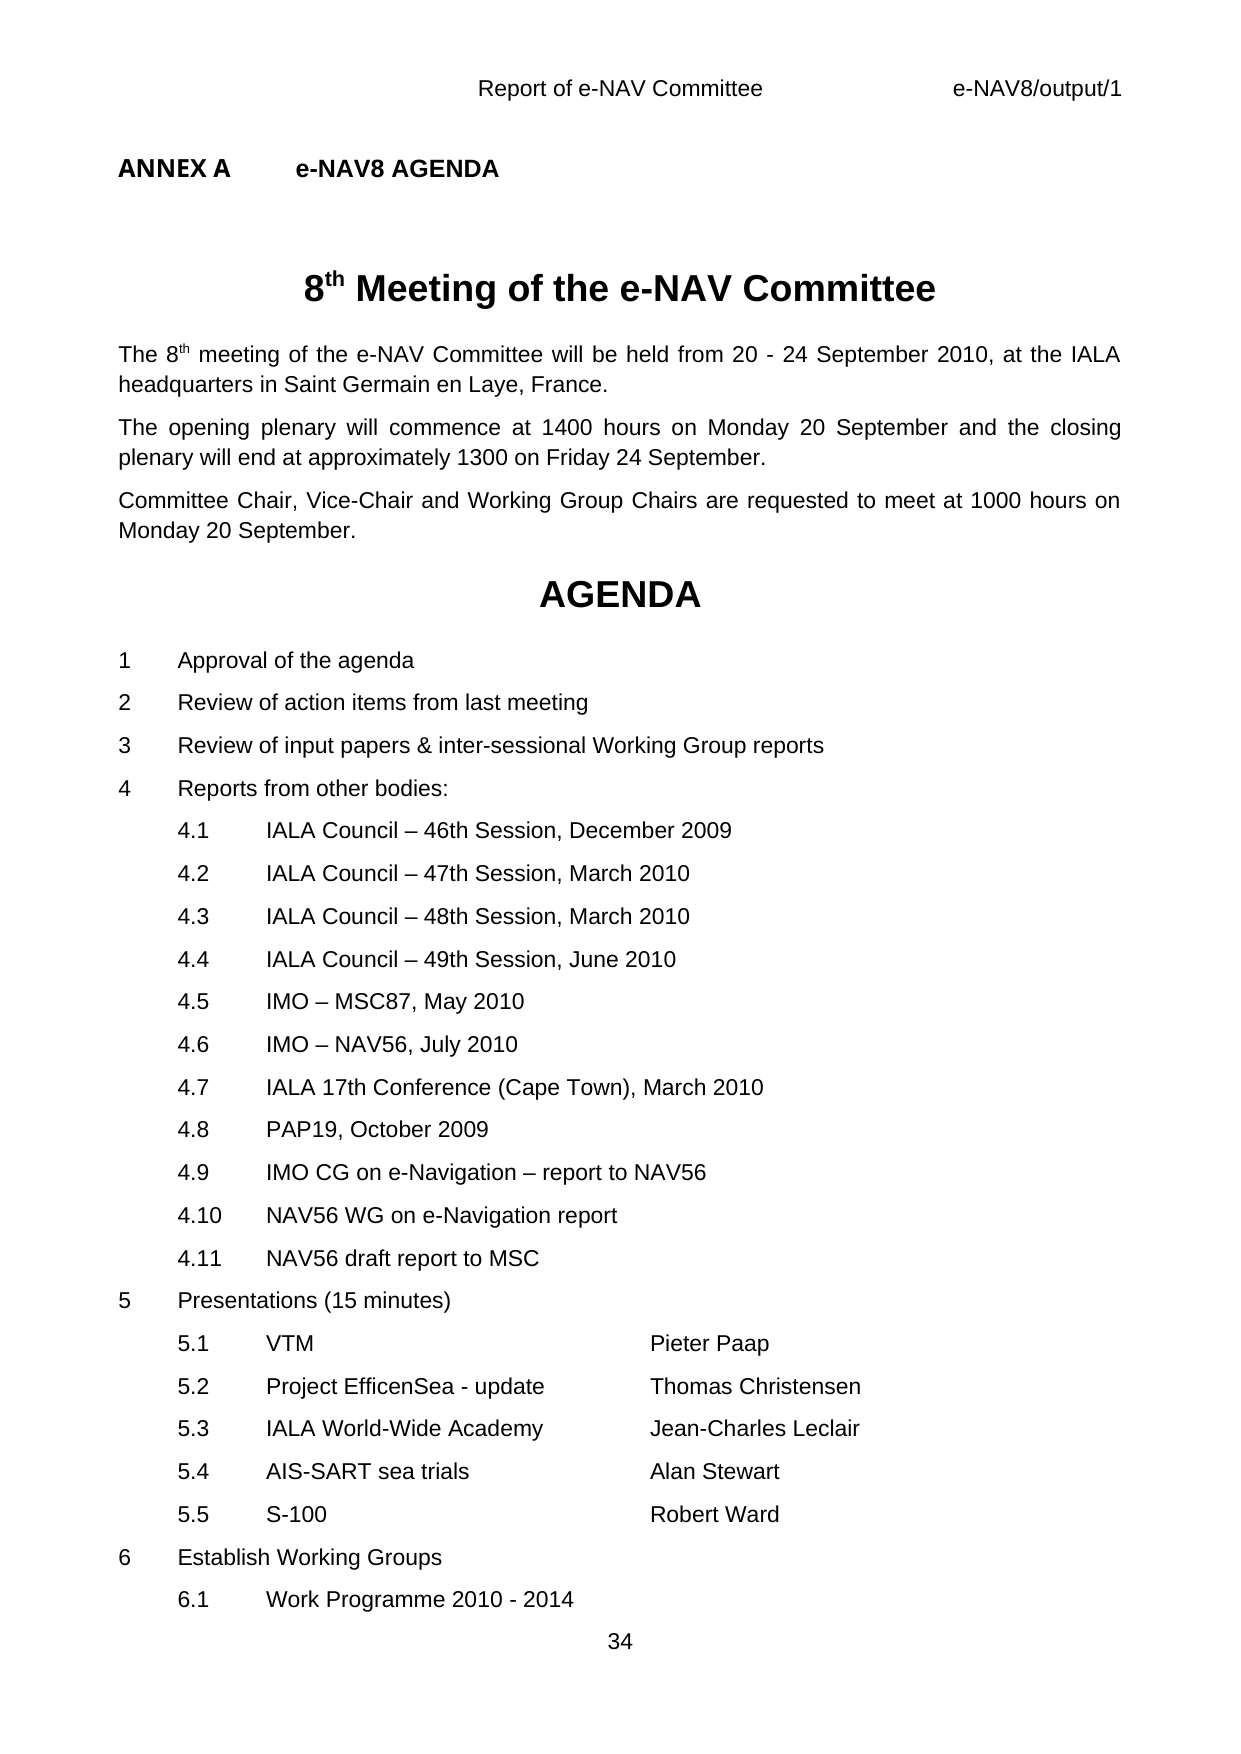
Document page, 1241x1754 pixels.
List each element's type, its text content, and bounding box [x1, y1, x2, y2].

text Committee Chair, Vice-Chair and Working Group Chairs are requested to meet at 1000 hours on Monday 20 September. [118, 487, 1122, 543]
text Approval of the agenda [118, 647, 1122, 673]
text Project EfficenSea - update Thomas Christensen [177, 1373, 1122, 1399]
text NAV56 draft report to MSC [177, 1244, 1122, 1271]
text Reports from other bodies: [118, 775, 1122, 801]
text IALA Council – 47th Session, March 2010 [177, 860, 1122, 887]
text AGENDA [118, 572, 1122, 615]
text PAP19, October 2009 [177, 1116, 1122, 1143]
text Work Programme 2010 - 2014 [177, 1586, 1122, 1613]
text Establish Working Groups [118, 1543, 1122, 1570]
text e-NAV8 Agenda [118, 151, 1122, 185]
text VTM Pieter Paap [177, 1330, 1122, 1356]
text IMO – MSC87, May 2010 [177, 988, 1122, 1015]
text The 8th meeting of the e-NAV Committee will be held from 20 - 24 September 2010, at the IALA headquarters in Saint Germain en Laye, France. [118, 341, 1122, 397]
text S-100 Robert Ward [177, 1501, 1122, 1527]
text IALA World-Wide Academy Jean-Charles Leclair [177, 1415, 1122, 1442]
text AIS-SART sea trials Alan Stewart [177, 1458, 1122, 1484]
text 8th Meeting of the e-NAV Committee [118, 266, 1122, 309]
text IALA 17th Conference (Cape Town), March 2010 [177, 1074, 1122, 1100]
text IMO CG on e-Navigation – report to NAV56 [177, 1159, 1122, 1186]
text Review of action items from last meeting [118, 689, 1122, 716]
text NAV56 WG on e-Navigation report [177, 1202, 1122, 1228]
text IALA Council – 46th Session, December 2009 [177, 817, 1122, 844]
text The opening plenary will commence at 1400 hours on Monday 20 September and the closing plenary will end at approximately 1300 on Friday 24 September. [118, 414, 1122, 470]
text IALA Council – 49th Session, June 2010 [177, 946, 1122, 972]
text Review of input papers & inter-sessional Working Group reports [118, 732, 1122, 758]
text Presentations (15 minutes) [118, 1287, 1122, 1314]
text IALA Council – 48th Session, March 2010 [177, 903, 1122, 929]
text IMO – NAV56, July 2010 [177, 1031, 1122, 1057]
